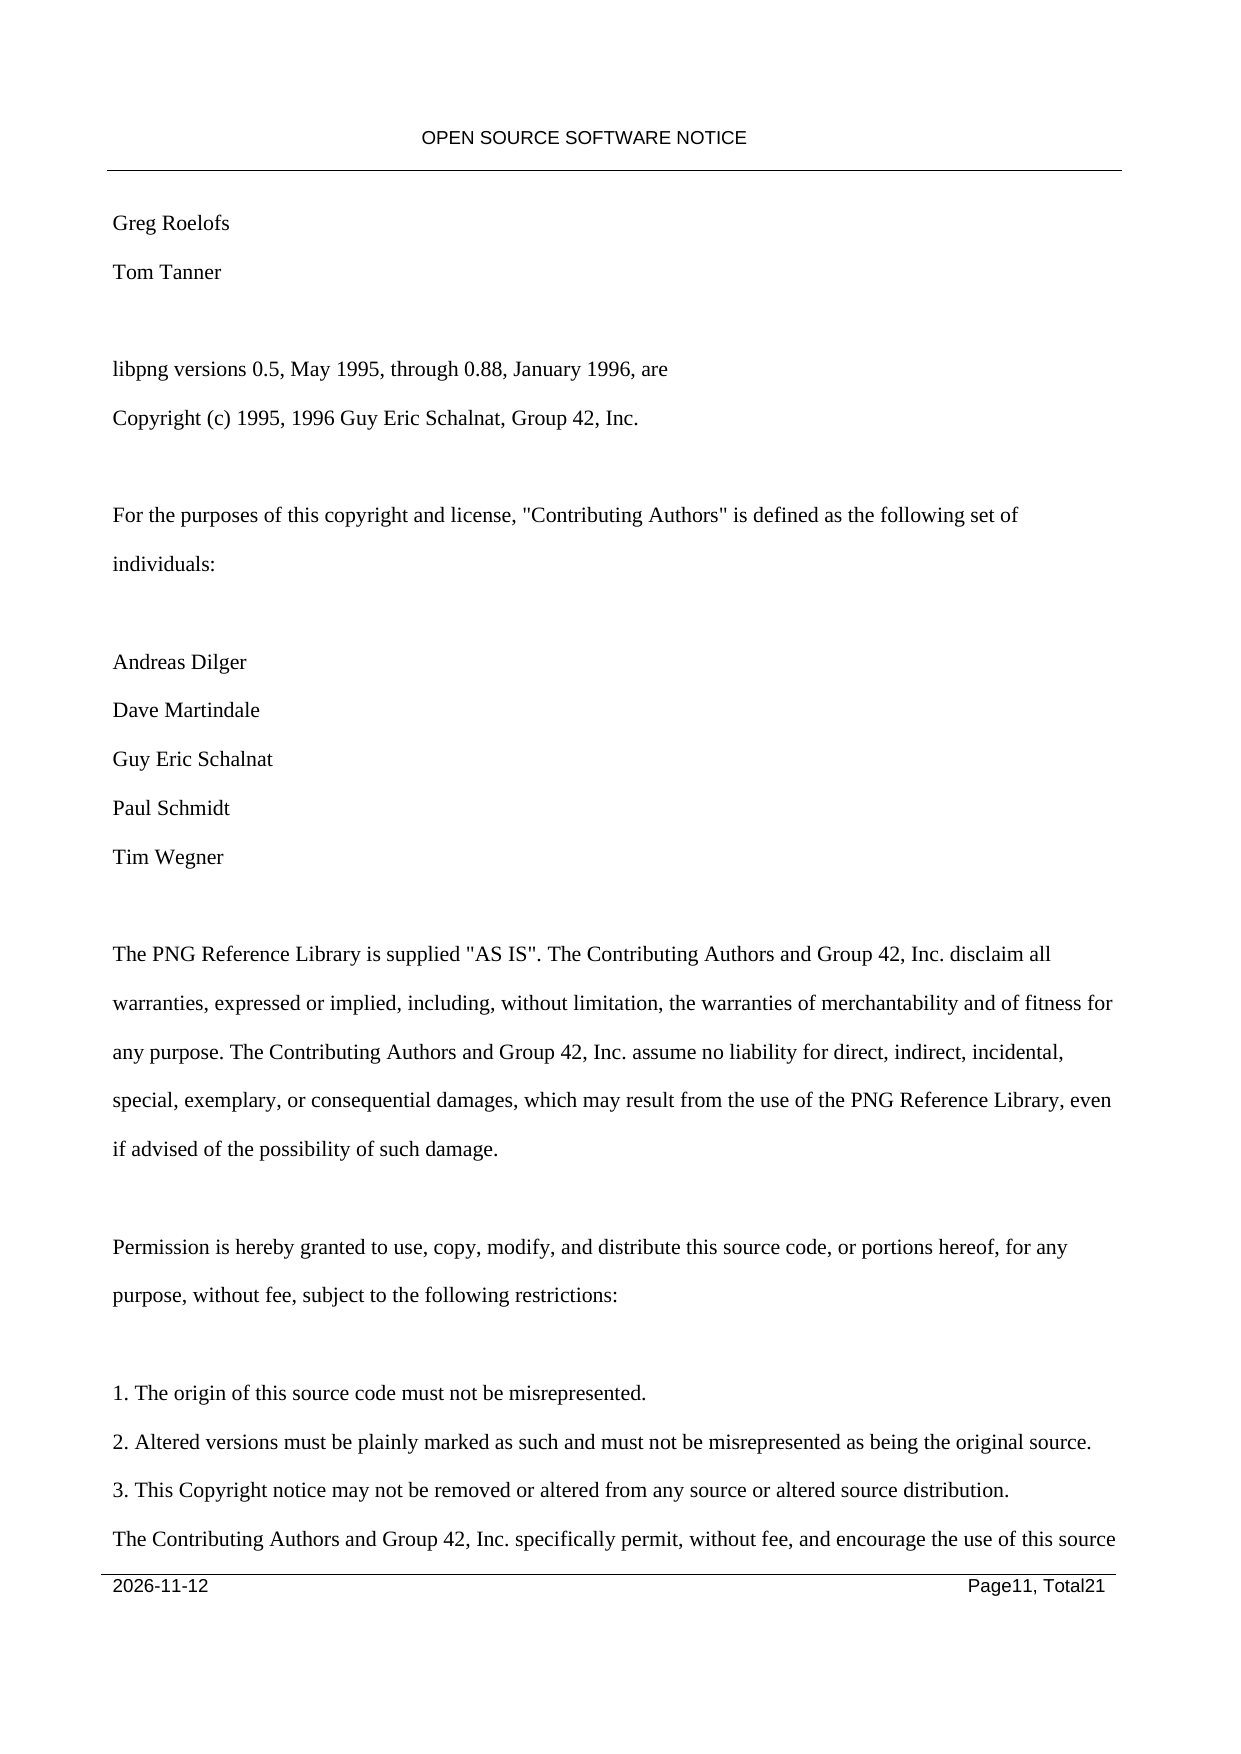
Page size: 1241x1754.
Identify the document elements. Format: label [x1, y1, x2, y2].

text [112, 206, 1128, 1555]
